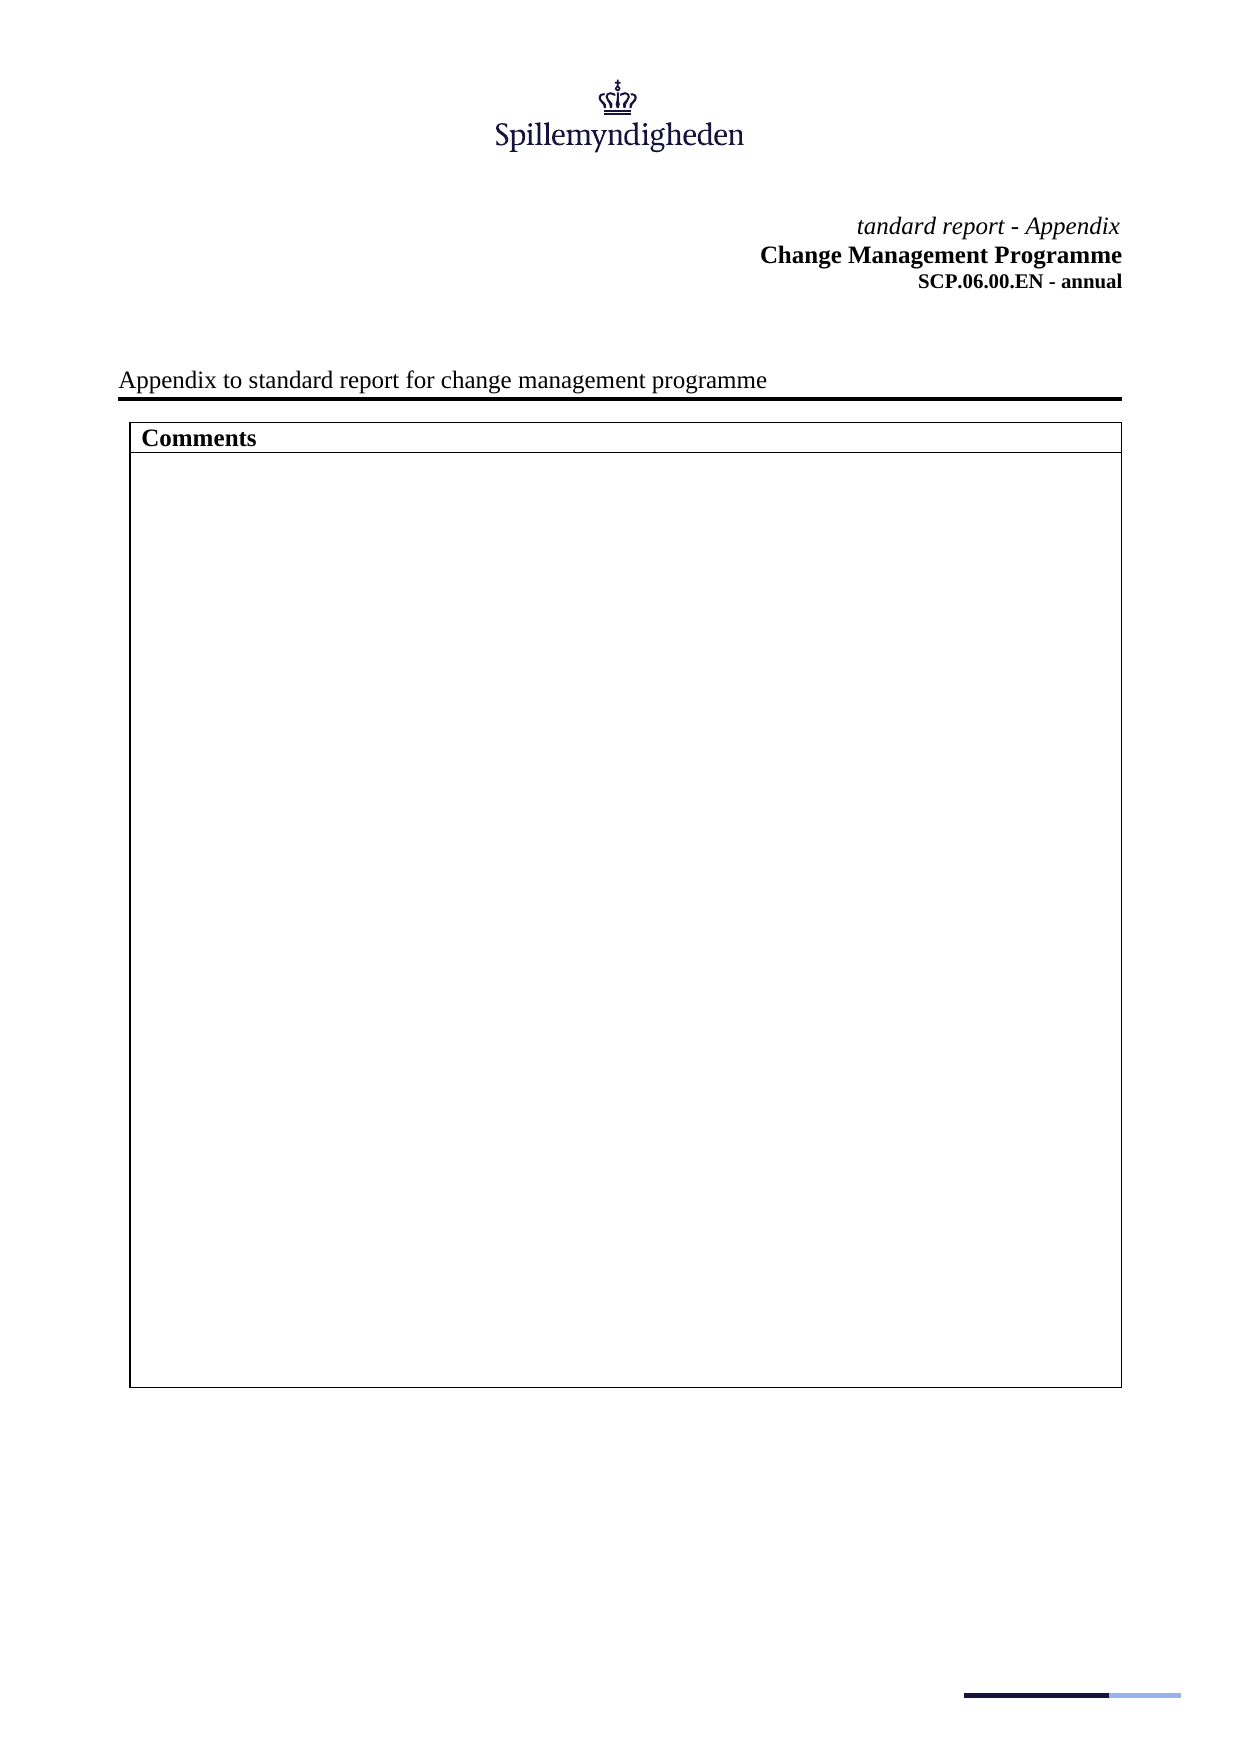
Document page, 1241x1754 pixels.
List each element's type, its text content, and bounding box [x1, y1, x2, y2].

text tandard report - Appendix [118, 211, 1122, 240]
text Change Management Programme [118, 240, 1122, 269]
table_header Comments [131, 423, 1121, 452]
table_cell [131, 453, 1121, 1387]
text Appendix to standard report for change management programme [118, 366, 1122, 397]
text SCP.06.00.EN - annual [118, 269, 1122, 293]
